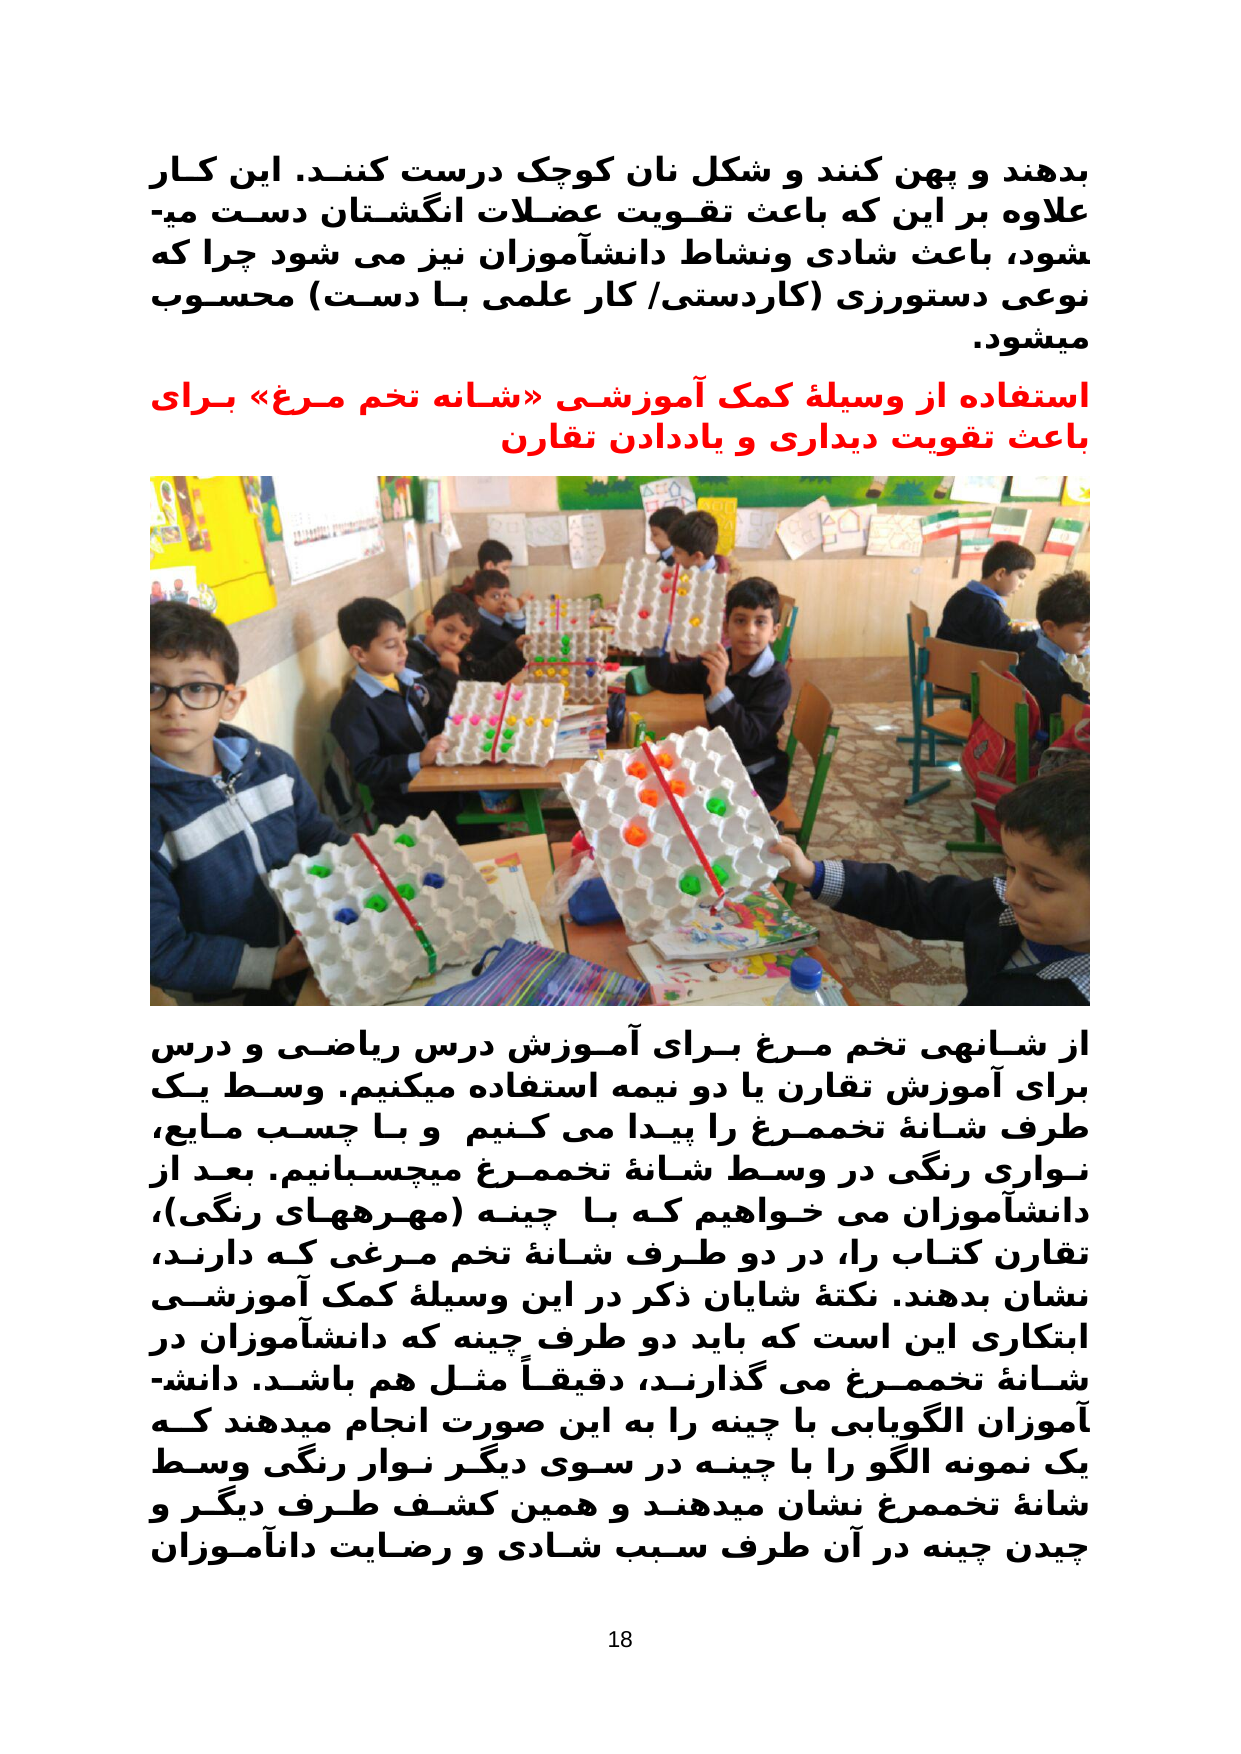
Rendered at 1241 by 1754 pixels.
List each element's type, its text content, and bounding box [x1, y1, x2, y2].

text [150, 150, 1090, 356]
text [150, 1024, 1090, 1566]
picture [150, 476, 1090, 1006]
text استفاده از وسیلۀ کمک آموزشی «شانه تخم مرغ» برای باعث تقویت دیداری و یاددادن تقارن [150, 376, 1090, 457]
